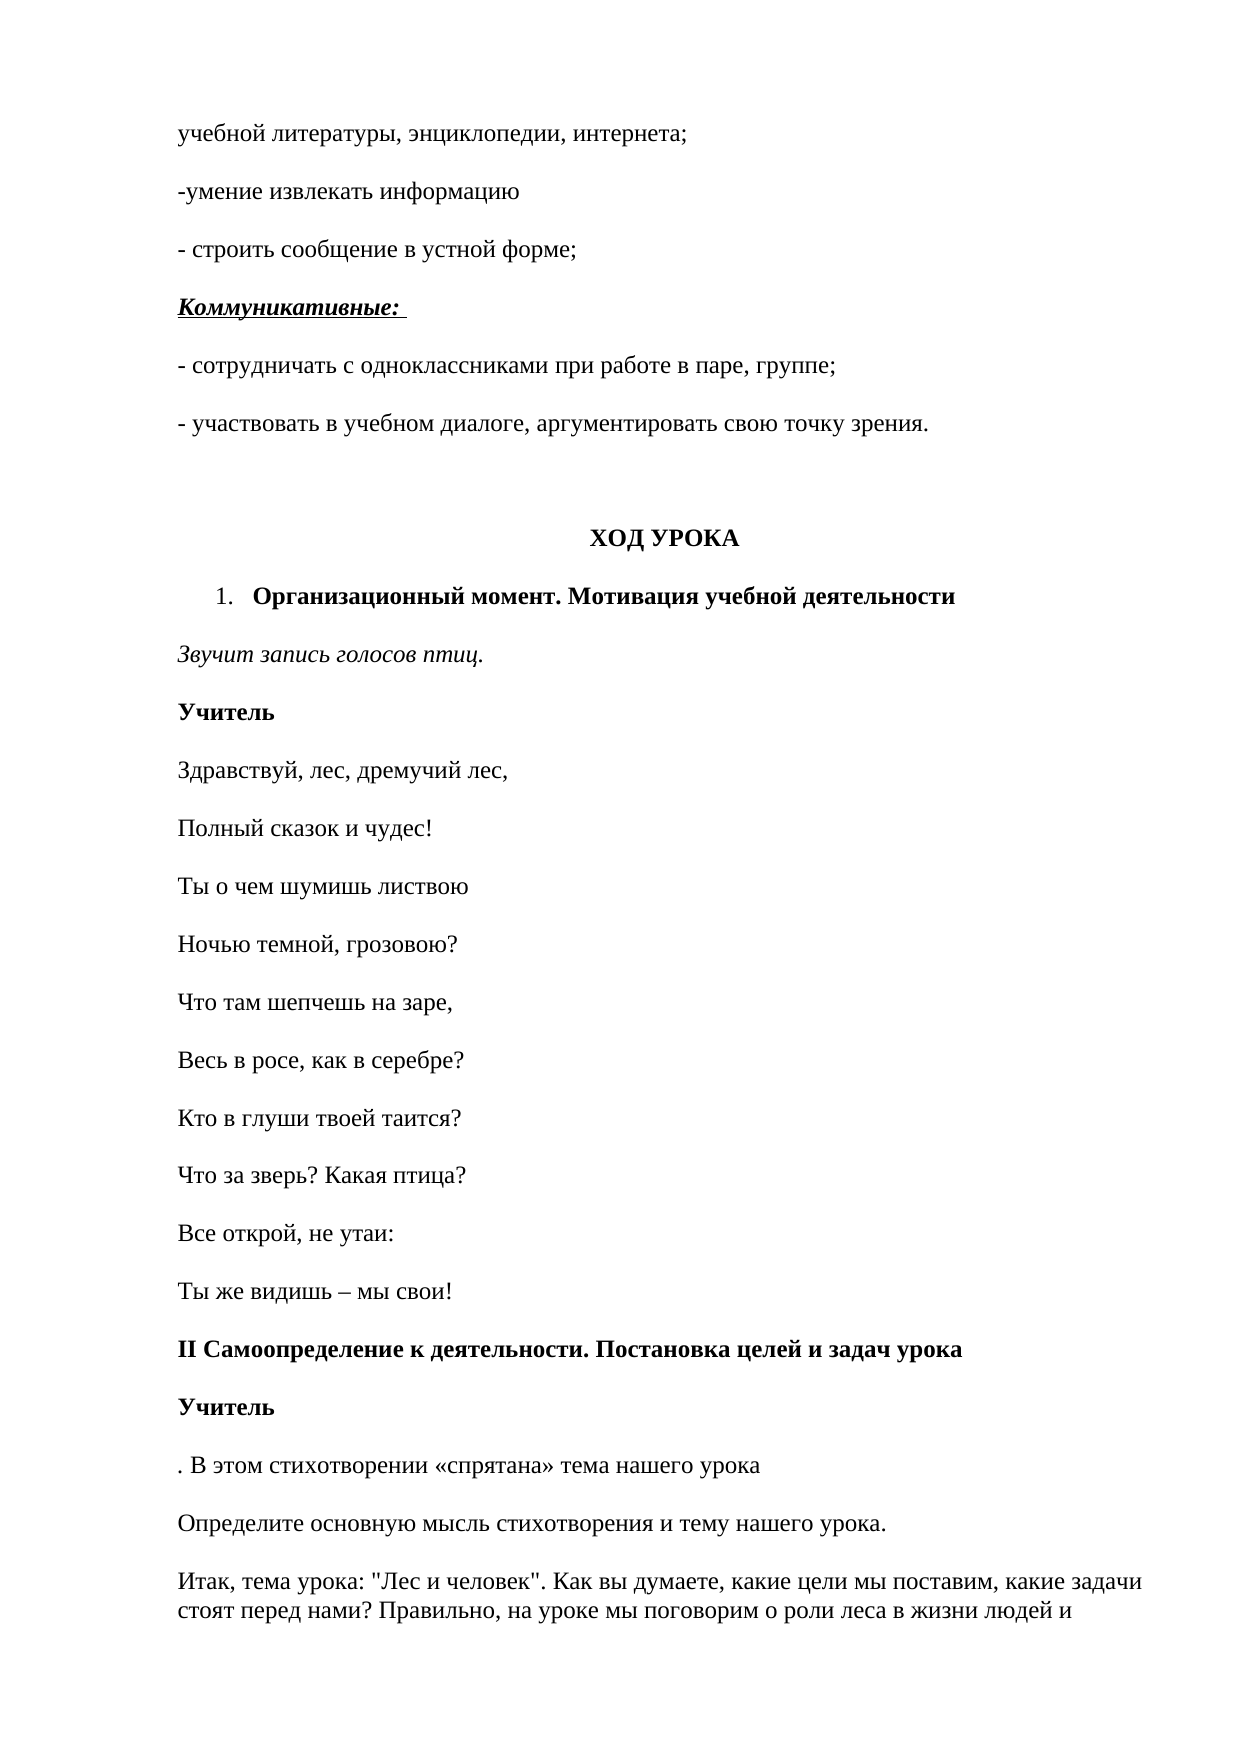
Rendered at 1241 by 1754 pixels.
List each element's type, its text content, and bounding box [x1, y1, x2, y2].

text - участвовать в учебном диалоге, аргументировать свою точку зрения. [177, 408, 1152, 436]
text Весь в росе, как в серебре? [177, 1045, 1152, 1073]
text Звучит запись голосов птиц. [177, 639, 1152, 668]
text Коммуникативные: [177, 292, 1152, 321]
text Что за зверь? Какая птица? [177, 1161, 1152, 1189]
text . В этом стихотворении «спрятана» тема нашего урока [177, 1450, 1152, 1479]
text Ты о чем шумишь листвою [177, 871, 1152, 900]
text Учитель [177, 697, 1152, 726]
text -умение извлекать информацию [177, 176, 1152, 205]
text - сотрудничать с одноклассниками при работе в паре, группе; [177, 350, 1152, 378]
text Ты же видишь – мы свои! [177, 1276, 1152, 1305]
text Здравствуй, лес, дремучий лес, [177, 755, 1152, 784]
text - строить сообщение в устной форме; [177, 234, 1152, 263]
text Полный сказок и чудес! [177, 813, 1152, 842]
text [177, 1566, 1152, 1623]
text Определите основную мысль стихотворения и тему нашего урока. [177, 1508, 1152, 1537]
text Что там шепчешь на заре, [177, 987, 1152, 1016]
text Кто в глуши твоей таится? [177, 1103, 1152, 1131]
text ХОД УРОКА [177, 523, 1152, 552]
list Организационный момент. Мотивация учебной деятельности [215, 581, 1152, 610]
text Все открой, не утаи: [177, 1218, 1152, 1247]
text учебной литературы, энциклопедии, интернета; [177, 118, 1152, 147]
text II Самоопределение к деятельности. Постановка целей и задач урока [177, 1334, 1152, 1363]
text Учитель [177, 1392, 1152, 1421]
text Ночью темной, грозовою? [177, 929, 1152, 958]
